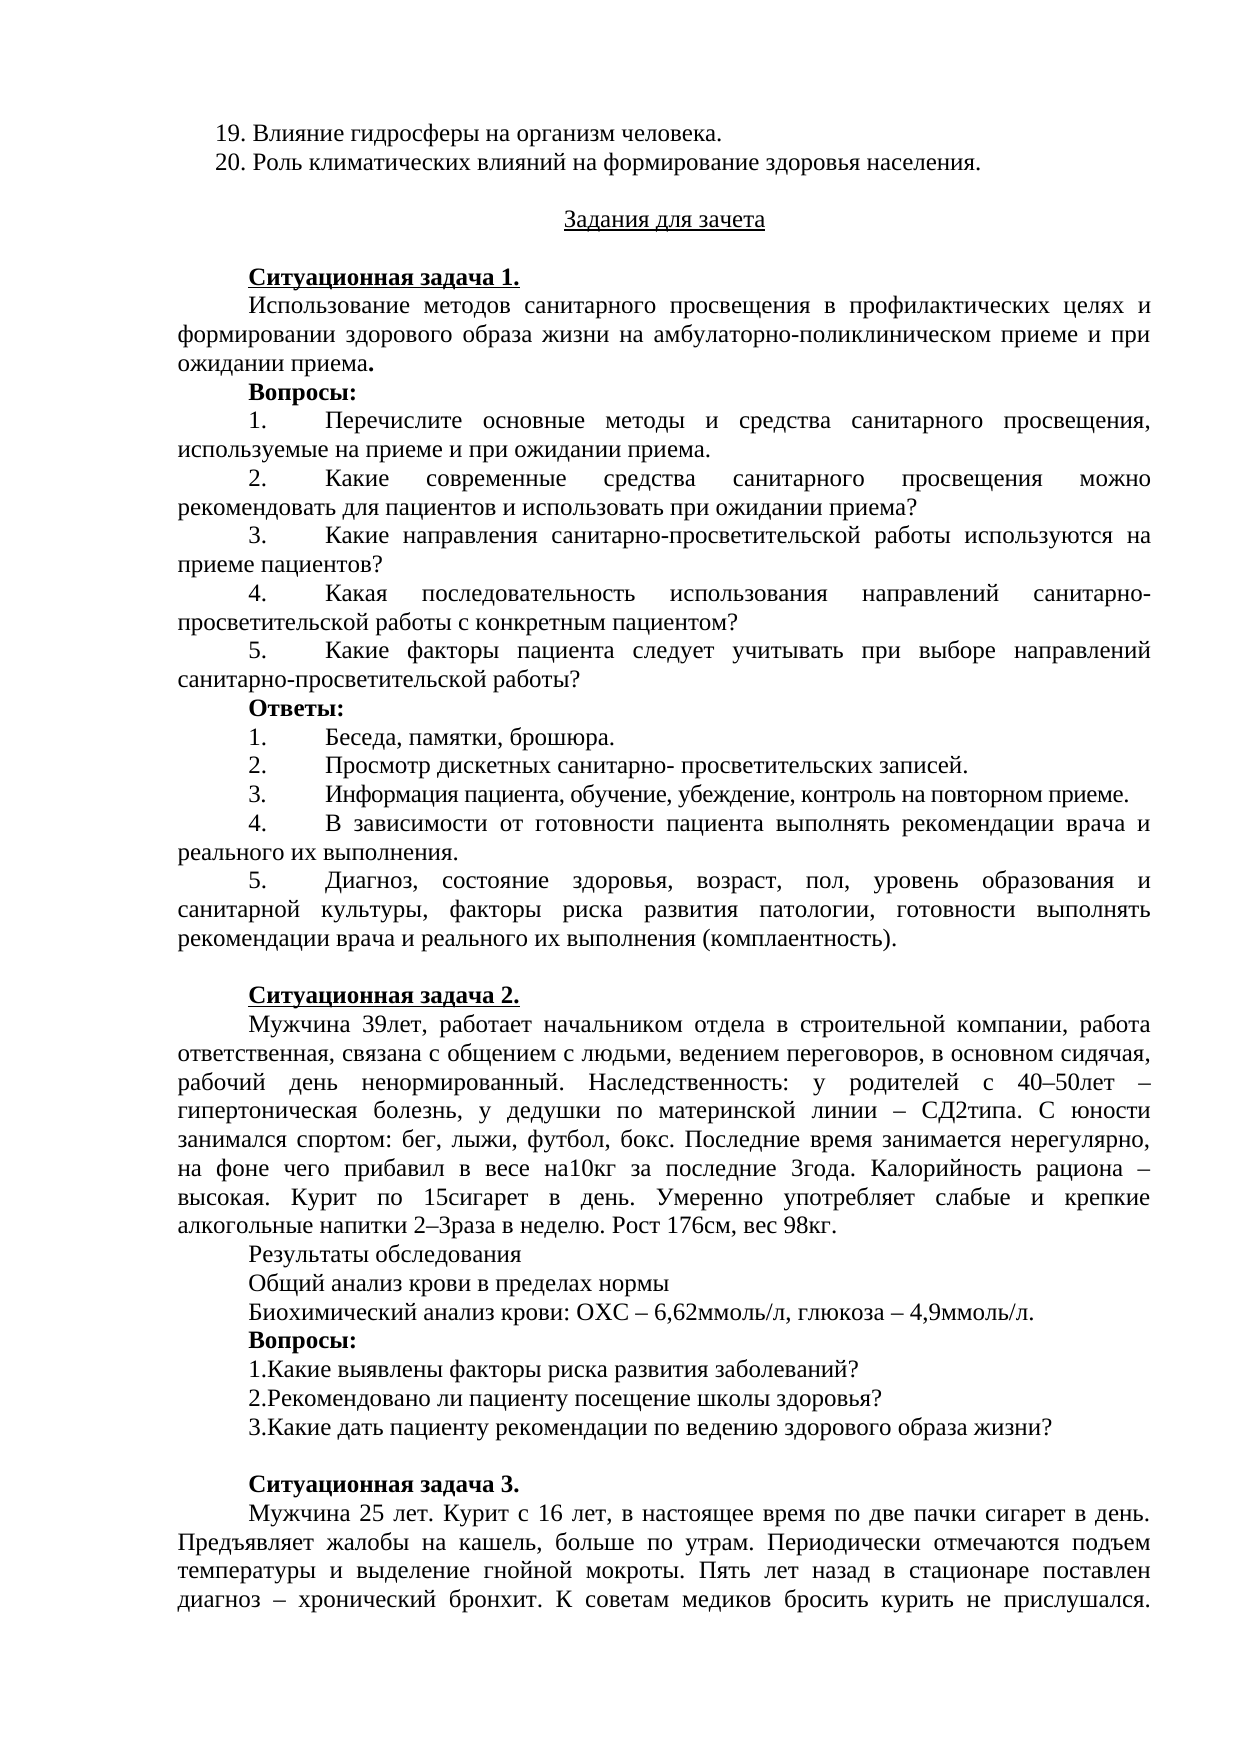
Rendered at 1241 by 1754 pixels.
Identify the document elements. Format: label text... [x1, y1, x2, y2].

list Информация пациента, обучение, убеждение, контроль на повторном приеме. [177, 779, 1152, 808]
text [177, 1498, 1152, 1613]
text Мужчина 39лет, работает начальником отдела в строительной компании, работа ответственная, связана с общением с людьми, ведением переговоров, в основном сидячая, рабочий день ненормированный. Наследственность: у родителей с 40–50лет – гипертоническая болезнь, у дедушки по материнской линии – СД2типа. С юности занимался спортом: бег, лыжи, футбол, бокс. Последние время занимается нерегулярно, на фоне чего прибавил в весе на10кг за последние 3года. Калорийность рациона – высокая. Курит по 15сигарет в день. Умеренно употребляет слабые и крепкие алкогольные напитки 2–3раза в неделю. Рост 176см, вес 98кг. [177, 1009, 1152, 1239]
text Биохимический анализ крови: ОХС – 6,62ммоль/л, глюкоза – 4,9ммоль/л. [177, 1297, 1152, 1326]
text 3.Какие дать пациенту рекомендации по ведению здорового образа жизни? [177, 1412, 1152, 1441]
list Какие направления санитарно-просветительской работы используются на приеме пациентов? [177, 521, 1152, 578]
text Вопросы: [177, 377, 1152, 406]
list Какие факторы пациента следует учитывать при выборе направлений санитарно-просветительской работы? [177, 636, 1152, 693]
list Роль климатических влияний на формирование здоровья населения. [215, 147, 1152, 176]
text 1.Какие выявлены факторы риска развития заболеваний? [177, 1354, 1152, 1383]
text Общий анализ крови в пределах нормы [177, 1268, 1152, 1297]
list Диагноз, состояние здоровья, возраст, пол, уровень образования и санитарной культуры, факторы риска развития патологии, готовности выполнять рекомендации врача и реального их выполнения (комплаентность). [177, 866, 1152, 952]
list В зависимости от готовности пациента выполнять рекомендации врача и реального их выполнения. [177, 808, 1152, 866]
text Ответы: [177, 693, 1152, 722]
list Просмотр дискетных санитарно- просветительских записей. [177, 751, 1152, 779]
text Вопросы: [177, 1326, 1152, 1354]
text Ситуационная задача 3. [177, 1469, 1152, 1498]
text Ситуационная задача 2. [177, 981, 1152, 1009]
text Результаты обследования [177, 1239, 1152, 1268]
list Перечислите основные методы и средства санитарного просвещения, используемые на приеме и при ожидании приема. [177, 406, 1152, 463]
text Использование методов санитарного просвещения в профилактических целях и формировании здорового образа жизни на амбулаторно-поликлиническом приеме и при ожидании приема. [177, 291, 1152, 377]
list Влияние гидросферы на организм человека. [215, 118, 1152, 147]
text Ситуационная задача 1. [177, 262, 1152, 291]
list Беседа, памятки, брошюра. [177, 722, 1152, 751]
text Задания для зачета [177, 204, 1152, 233]
list Какая последовательность использования направлений санитарно- просветительской работы с конкретным пациентом? [177, 578, 1152, 636]
list Какие современные средства санитарного просвещения можно рекомендовать для пациентов и использовать при ожидании приема? [177, 463, 1152, 521]
text 2.Рекомендовано ли пациенту посещение школы здоровья? [177, 1383, 1152, 1412]
